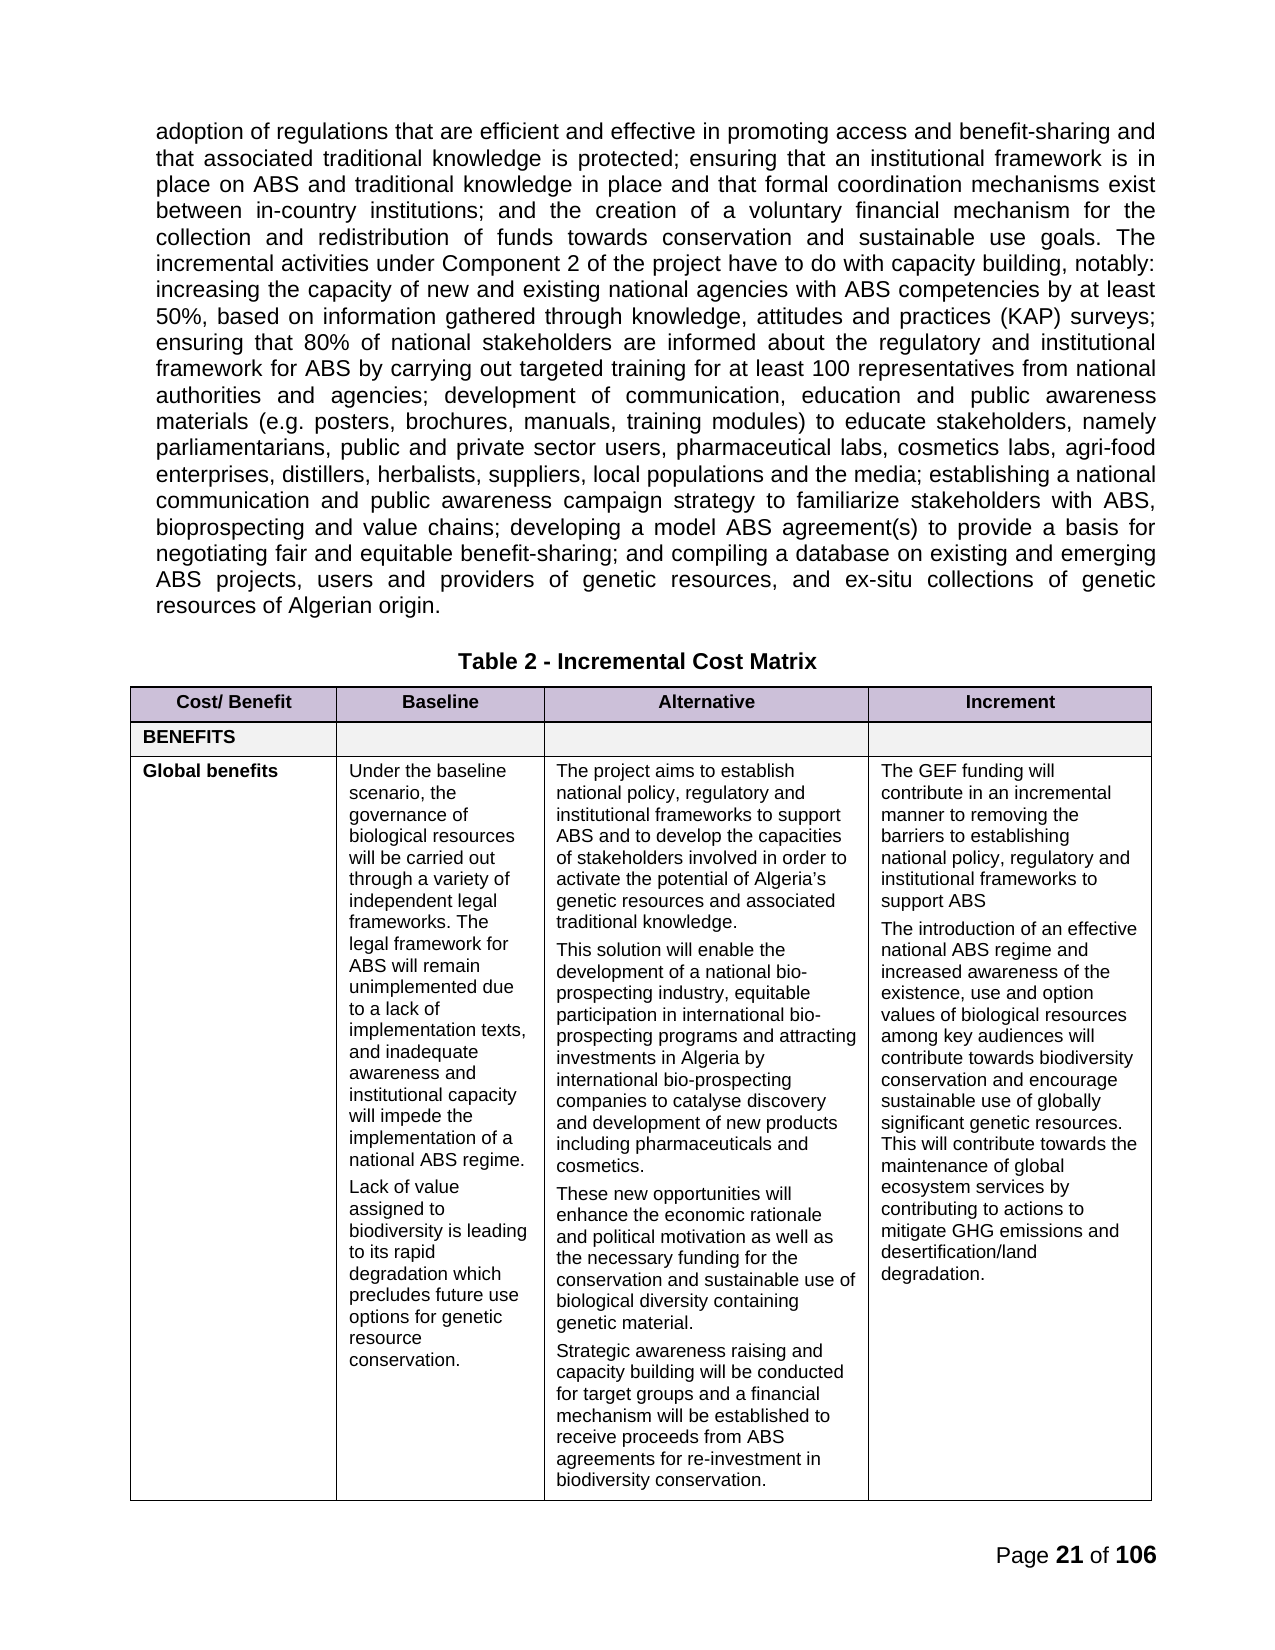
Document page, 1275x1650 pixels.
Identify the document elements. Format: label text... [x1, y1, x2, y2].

table_cell Global benefits [131, 757, 336, 1500]
table_header Increment [869, 688, 1151, 721]
table_cell BENEFITS [131, 723, 336, 756]
list Table 2 - Incremental Cost Matrix [118, 648, 1157, 674]
table_header Cost/ Benefit [131, 688, 336, 721]
table_cell [545, 723, 868, 756]
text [118, 118, 1157, 619]
table_cell [337, 723, 544, 756]
table_header Baseline [337, 688, 544, 721]
table_cell The project aims to establish national policy, regulatory and institutional frameworks to support ABS and to develop the capacities of stakeholders involved in order to activate the potential of Algeria’s genetic resources and associated traditional knowledge. This solution will enable the development of a national bio-prospecting industry, equitable participation in international bio-prospecting programs and attracting investments in Algeria by international bio-prospecting companies to catalyse discovery and development of new products including pharmaceuticals and cosmetics. These new opportunities will enhance the economic rationale and political motivation as well as the necessary funding for the conservation and sustainable use of biological diversity containing genetic material. Strategic awareness raising and capacity building will be conducted for target groups and a financial mechanism will be established to receive proceeds from ABS agreements for re-investment in biodiversity conservation. [545, 757, 868, 1500]
table_cell The GEF funding will contribute in an incremental manner to removing the barriers to establishing national policy, regulatory and institutional frameworks to support ABS The introduction of an effective national ABS regime and increased awareness of the existence, use and option values of biological resources among key audiences will contribute towards biodiversity conservation and encourage sustainable use of globally significant genetic resources. This will contribute towards the maintenance of global ecosystem services by contributing to actions to mitigate GHG emissions and desertification/land degradation. [869, 757, 1151, 1500]
table_cell [869, 723, 1151, 756]
table_cell Under the baseline scenario, the governance of biological resources will be carried out through a variety of independent legal frameworks. The legal framework for ABS will remain unimplemented due to a lack of implementation texts, and inadequate awareness and institutional capacity will impede the implementation of a national ABS regime. Lack of value assigned to biodiversity is leading to its rapid degradation which precludes future use options for genetic resource conservation. [337, 757, 544, 1500]
table_header Alternative [545, 688, 868, 721]
